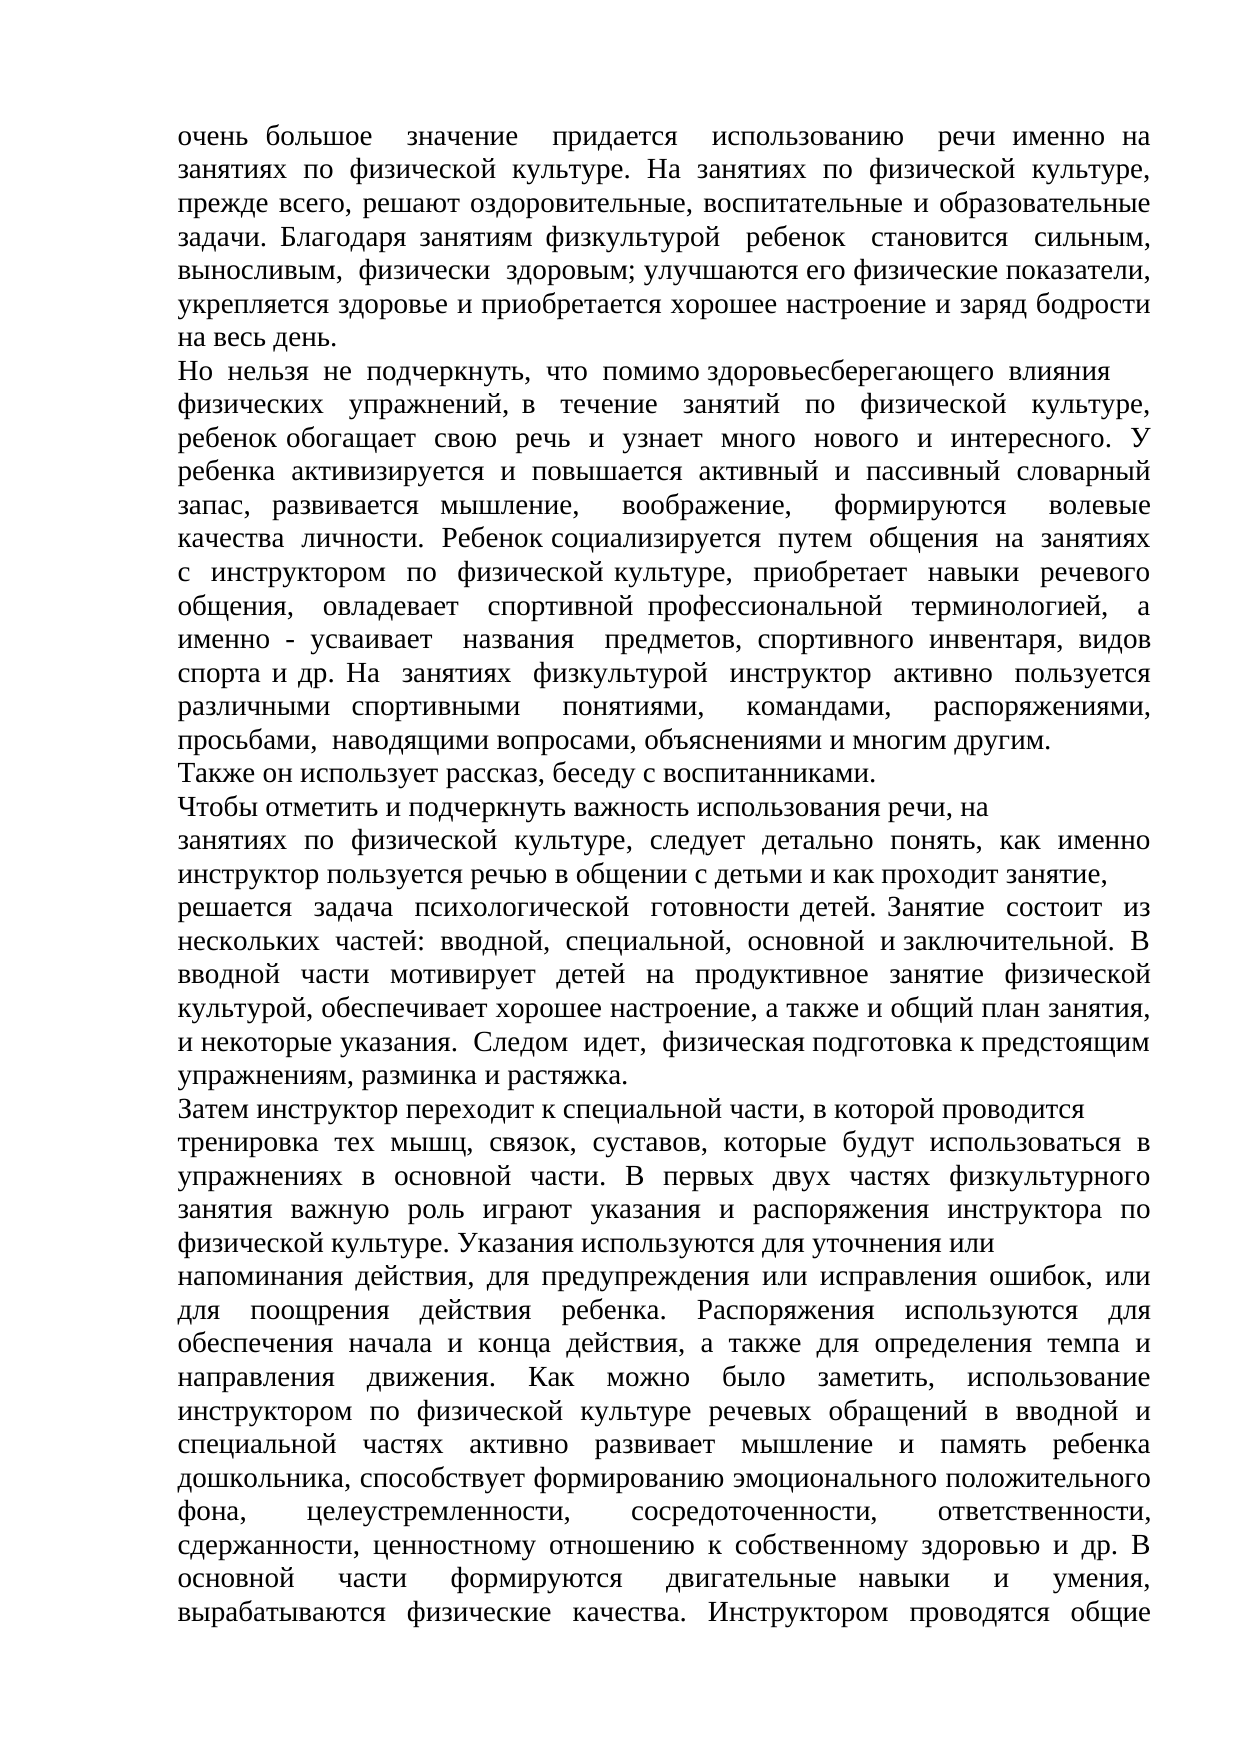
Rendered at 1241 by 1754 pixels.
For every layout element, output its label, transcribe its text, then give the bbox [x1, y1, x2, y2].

text очень большое значение придается использованию речи именно на занятиях по физической культуре. На занятиях по физической культуре, прежде всего, решают оздоровительные, воспитательные и образовательные задачи. Благодаря занятиям физкультурой ребенок становится сильным, выносливым, физически здоровым; улучшаются его физические показатели, укрепляется здоровье и приобретается хорошее настроение и заряд бодрости на весь день. [177, 118, 1152, 353]
text Также он использует рассказ, беседу с воспитанниками. [177, 755, 1152, 789]
text решается задача психологической готовности детей. Занятие состоит из нескольких частей: вводной, специальной, основной и заключительной. В вводной части мотивирует детей на продуктивное занятие физической культурой, обеспечивает хорошее настроение, а также и общий план занятия, и некоторые указания. Следом идет, физическая подготовка к предстоящим упражнениям, разминка и растяжка. [177, 889, 1152, 1091]
text физических упражнений, в течение занятий по физической культуре, ребенок обогащает свою речь и узнает много нового и интересного. У ребенка активизируется и повышается активный и пассивный словарный запас, развивается мышление, воображение, формируются волевые качества личности. Ребенок социализируется путем общения на занятиях с инструктором по физической культуре, приобретает навыки речевого общения, овладевает спортивной профессиональной терминологией, а именно - усваивает названия предметов, спортивного инвентаря, видов спорта и др. На занятиях физкультурой инструктор активно пользуется различными спортивными понятиями, командами, распоряжениями, просьбами, наводящими вопросами, объяснениями и многим другим. [177, 386, 1152, 755]
text Затем инструктор переходит к специальной части, в которой проводится [177, 1091, 1152, 1124]
text Чтобы отметить и подчеркнуть важность использования речи, на [177, 789, 1152, 822]
text Но нельзя не подчеркнуть, что помимо здоровьесберегающего влияния [177, 353, 1152, 386]
text тренировка тех мышц, связок, суставов, которые будут использоваться в упражнениях в основной части. В первых двух частях физкультурного занятия важную роль играют указания и распоряжения инструктора по физической культуре. Указания используются для уточнения или [177, 1124, 1152, 1258]
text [177, 1258, 1152, 1627]
text занятиях по физической культуре, следует детально понять, как именно инструктор пользуется речью в общении с детьми и как проходит занятие, [177, 822, 1152, 889]
